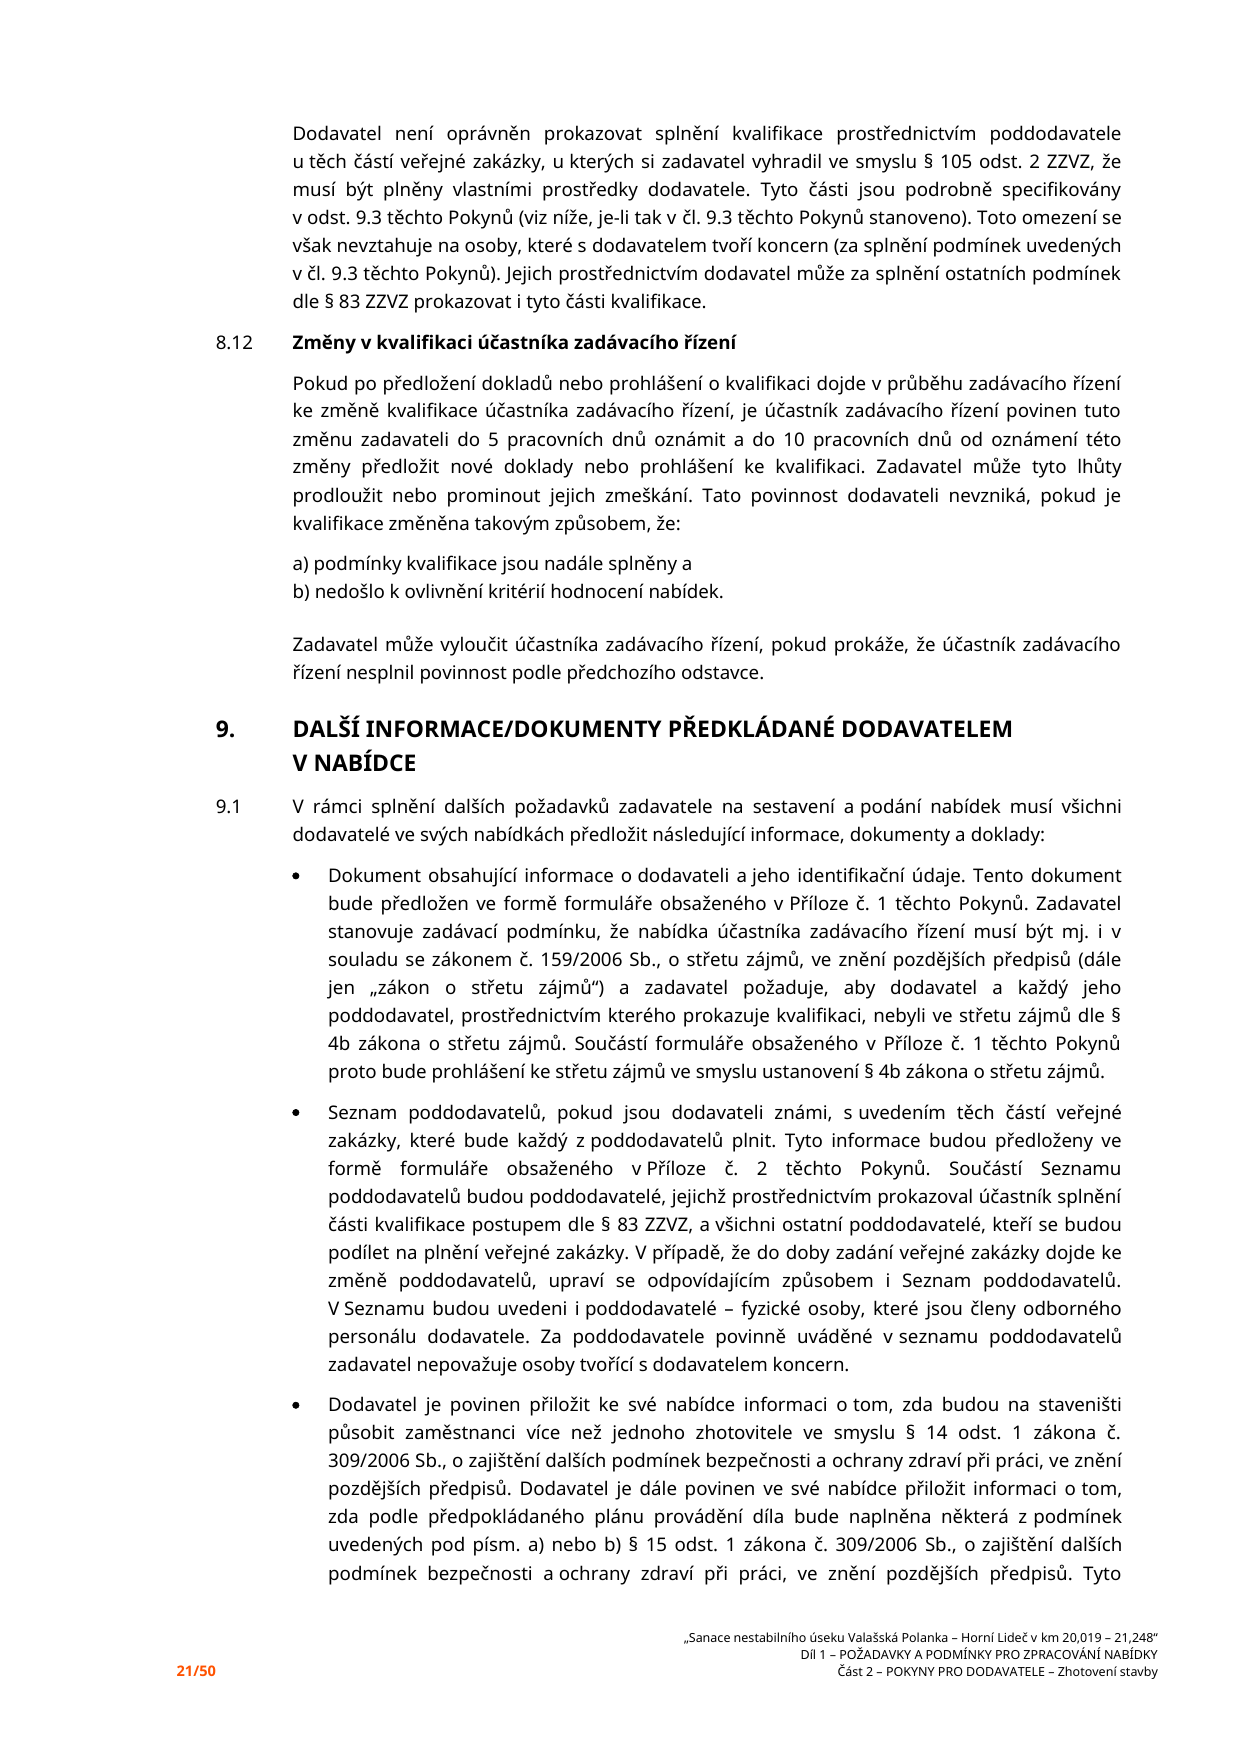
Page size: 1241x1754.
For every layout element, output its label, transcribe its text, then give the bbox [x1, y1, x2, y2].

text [292, 1392, 1122, 1585]
text Změny v kvalifikaci účastníka zadávacího řízení [216, 329, 1122, 355]
text Dodavatel není oprávněn prokazovat splnění kvalifikace prostřednictvím poddodavatele u těch částí veřejné zakázky, u kterých si zadavatel vyhradil ve smyslu § 105 odst. 2 ZZVZ, že musí být plněny vlastními prostředky dodavatele. Tyto části jsou podrobně specifikovány v odst. 9.3 těchto Pokynů (viz níže, je-li tak v čl. 9.3 těchto Pokynů stanoveno). Toto omezení se však nevztahuje na osoby, které s dodavatelem tvoří koncern (za splnění podmínek uvedených v čl. 9.3 těchto Pokynů). Jejich prostřednictvím dodavatel může za splnění ostatních podmínek dle § 83 ZZVZ prokazovat i tyto části kvalifikace. [292, 121, 1122, 314]
text b) nedošlo k ovlivnění kritérií hodnocení nabídek. [292, 578, 1122, 604]
text a) podmínky kvalifikace jsou nadále splněny a [292, 550, 1122, 576]
text Dokument obsahující informace o dodavateli a jeho identifikační údaje. Tento dokument bude předložen ve formě formuláře obsaženého v Příloze č. 1 těchto Pokynů. Zadavatel stanovuje zadávací podmínku, že nabídka účastníka zadávacího řízení musí být mj. i v souladu se zákonem č. 159/2006 Sb., o střetu zájmů, ve znění pozdějších předpisů (dále jen „zákon o střetu zájmů“) a zadavatel požaduje, aby dodavatel a každý jeho poddodavatel, prostřednictvím kterého prokazuje kvalifikaci, nebyli ve střetu zájmů dle § 4b zákona o střetu zájmů. Součástí formuláře obsaženého v Příloze č. 1 těchto Pokynů proto bude prohlášení ke střetu zájmů ve smyslu ustanovení § 4b zákona o střetu zájmů. [292, 862, 1122, 1084]
text V rámci splnění dalších požadavků zadavatele na sestavení a podání nabídek musí všichni dodavatelé ve svých nabídkách předložit následující informace, dokumenty a doklady: [216, 794, 1122, 847]
text DALŠÍ INFORMACE/DOKUMENTY PŘEDKLÁDANÉ DODAVATELEM v NABÍDCE [216, 712, 1122, 778]
text Pokud po předložení dokladů nebo prohlášení o kvalifikaci dojde v průběhu zadávacího řízení ke změně kvalifikace účastníka zadávacího řízení, je účastník zadávacího řízení povinen tuto změnu zadavateli do 5 pracovních dnů oznámit a do 10 pracovních dnů od oznámení této změny předložit nové doklady nebo prohlášení ke kvalifikaci. Zadavatel může tyto lhůty prodloužit nebo prominout jejich zmeškání. Tato povinnost dodavateli nevzniká, pokud je kvalifikace změněna takovým způsobem, že: [292, 370, 1122, 535]
text Zadavatel může vyloučit účastníka zadávacího řízení, pokud prokáže, že účastník zadávacího řízení nesplnil povinnost podle předchozího odstavce. [292, 631, 1122, 685]
text Seznam poddodavatelů, pokud jsou dodavateli známi, s uvedením těch částí veřejné zakázky, které bude každý z poddodavatelů plnit. Tyto informace budou předloženy ve formě formuláře obsaženého v Příloze č. 2 těchto Pokynů. Součástí Seznamu poddodavatelů budou poddodavatelé, jejichž prostřednictvím prokazoval účastník splnění části kvalifikace postupem dle § 83 ZZVZ, a všichni ostatní poddodavatelé, kteří se budou podílet na plnění veřejné zakázky. V případě, že do doby zadání veřejné zakázky dojde ke změně poddodavatelů, upraví se odpovídajícím způsobem i Seznam poddodavatelů. V Seznamu budou uvedeni i poddodavatelé – fyzické osoby, které jsou členy odborného personálu dodavatele. Za poddodavatele povinně uváděné v seznamu poddodavatelů zadavatel nepovažuje osoby tvořící s dodavatelem koncern. [292, 1099, 1122, 1377]
